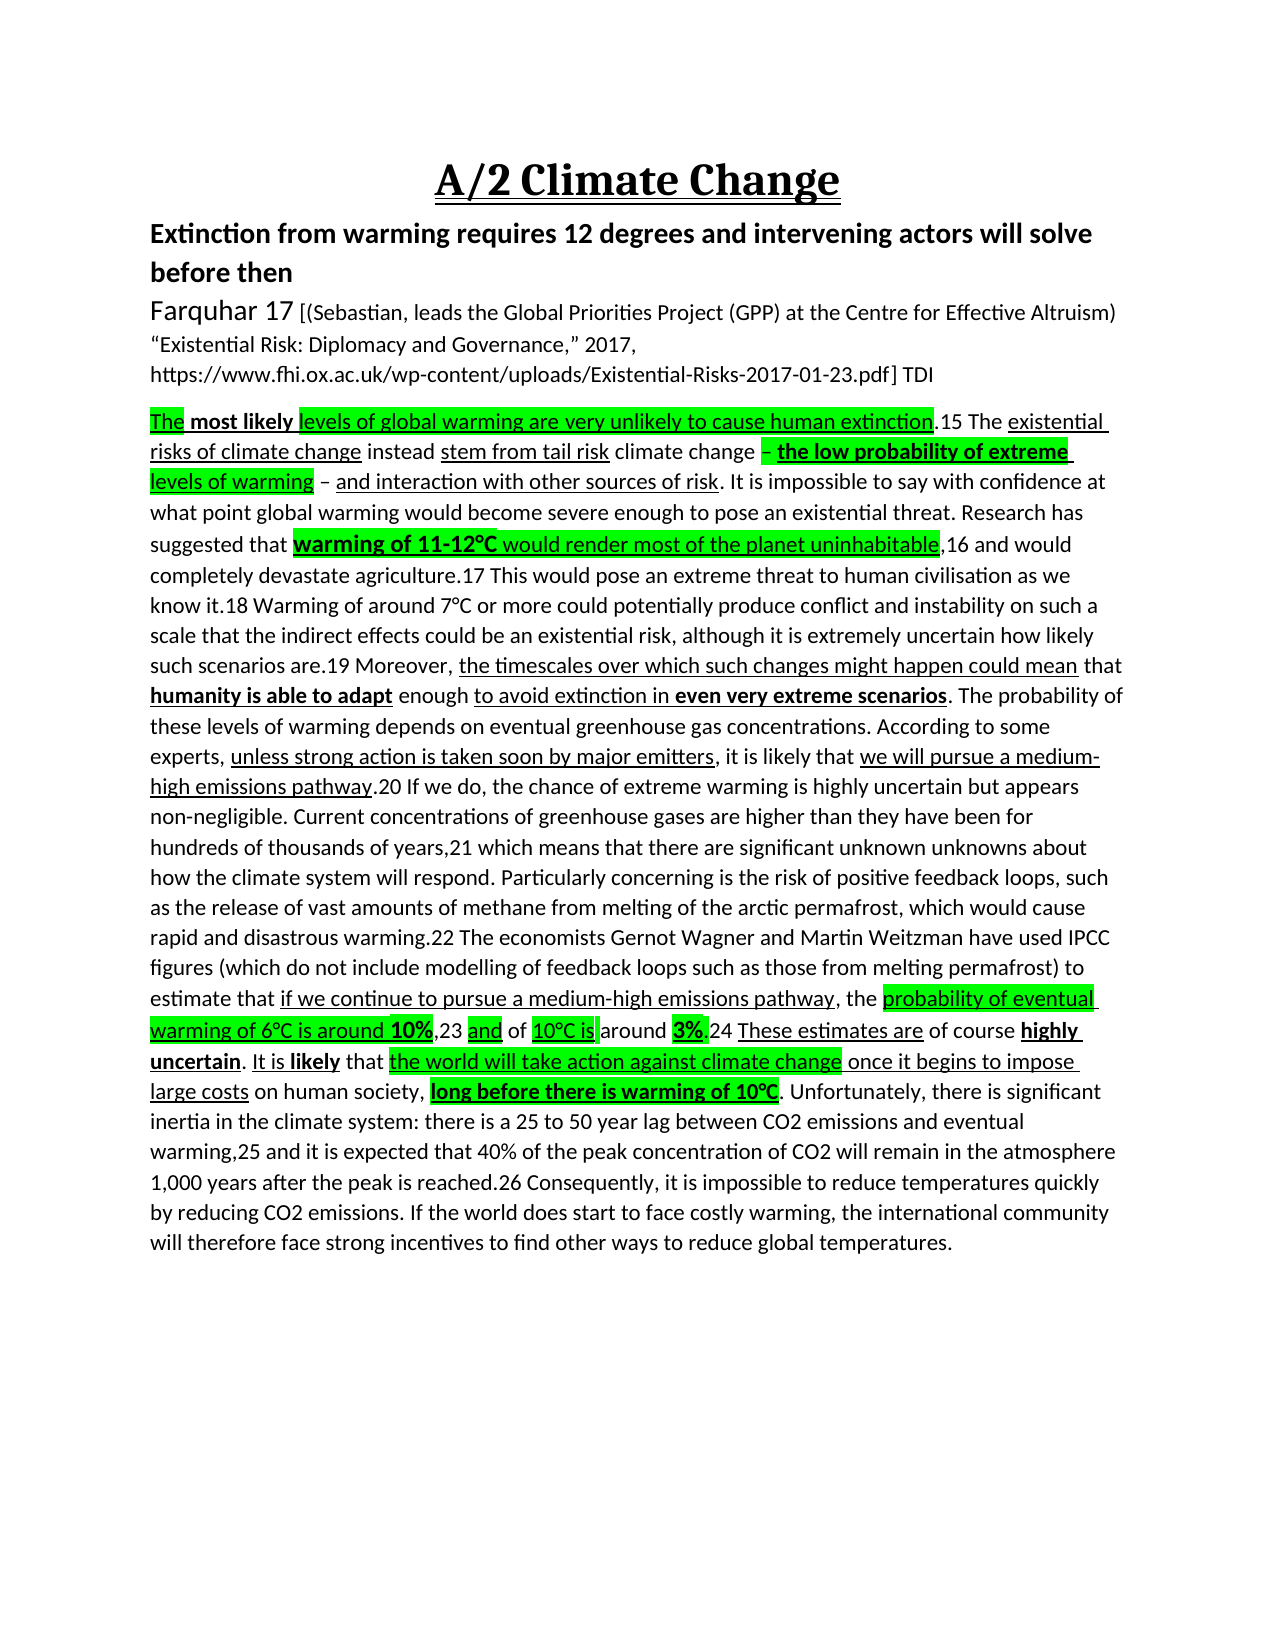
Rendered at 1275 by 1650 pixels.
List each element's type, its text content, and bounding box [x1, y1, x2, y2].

subtitle A/2 Climate Change [150, 154, 1125, 207]
text The most likely levels of global warming are very unlikely to cause human extinction.15 The existential risks of climate change instead stem from tail risk climate change – the low probability of extreme levels of warming – and interaction with other sources of risk. It is impossible to say with confidence at what point global warming would become severe enough to pose an existential threat. Research has suggested that warming of 11-12°C would render most of the planet uninhabitable,16 and would completely devastate agriculture.17 This would pose an extreme threat to human civilisation as we know it.18 Warming of around 7°C or more could potentially produce conflict and instability on such a scale that the indirect effects could be an existential risk, although it is extremely uncertain how likely such scenarios are.19 Moreover, the timescales over which such changes might happen could mean that humanity is able to adapt enough to avoid extinction in even very extreme scenarios. The probability of these levels of warming depends on eventual greenhouse gas concentrations. According to some experts, unless strong action is taken soon by major emitters, it is likely that we will pursue a medium-high emissions pathway.20 If we do, the chance of extreme warming is highly uncertain but appears non-negligible. Current concentrations of greenhouse gases are higher than they have been for hundreds of thousands of years,21 which means that there are significant unknown unknowns about how the climate system will respond. Particularly concerning is the risk of positive feedback loops, such as the release of vast amounts of methane from melting of the arctic permafrost, which would cause rapid and disastrous warming.22 The economists Gernot Wagner and Martin Weitzman have used IPCC figures (which do not include modelling of feedback loops such as those from melting permafrost) to estimate that if we continue to pursue a medium-high emissions pathway, the probability of eventual warming of 6°C is around 10%,23 and of 10°C is around 3%.24 These estimates are of course highly uncertain. It is likely that the world will take action against climate change once it begins to impose large costs on human society, long before there is warming of 10°C. Unfortunately, there is significant inertia in the climate system: there is a 25 to 50 year lag between CO2 emissions and eventual warming,25 and it is expected that 40% of the peak concentration of CO2 will remain in the atmosphere 1,000 years after the peak is reached.26 Consequently, it is impossible to reduce temperatures quickly by reducing CO2 emissions. If the world does start to face costly warming, the international community will therefore face strong incentives to find other ways to reduce global temperatures. [150, 407, 1125, 1256]
subtitle Extinction from warming requires 12 degrees and intervening actors will solve before then [150, 215, 1125, 289]
text Farquhar 17 [(Sebastian, leads the Global Priorities Project (GPP) at the Centre for Effective Altruism) “Existential Risk: Diplomacy and Governance,” 2017, https://www.fhi.ox.ac.uk/wp-content/uploads/Existential-Risks-2017-01-23.pdf] TDI [150, 292, 1125, 388]
